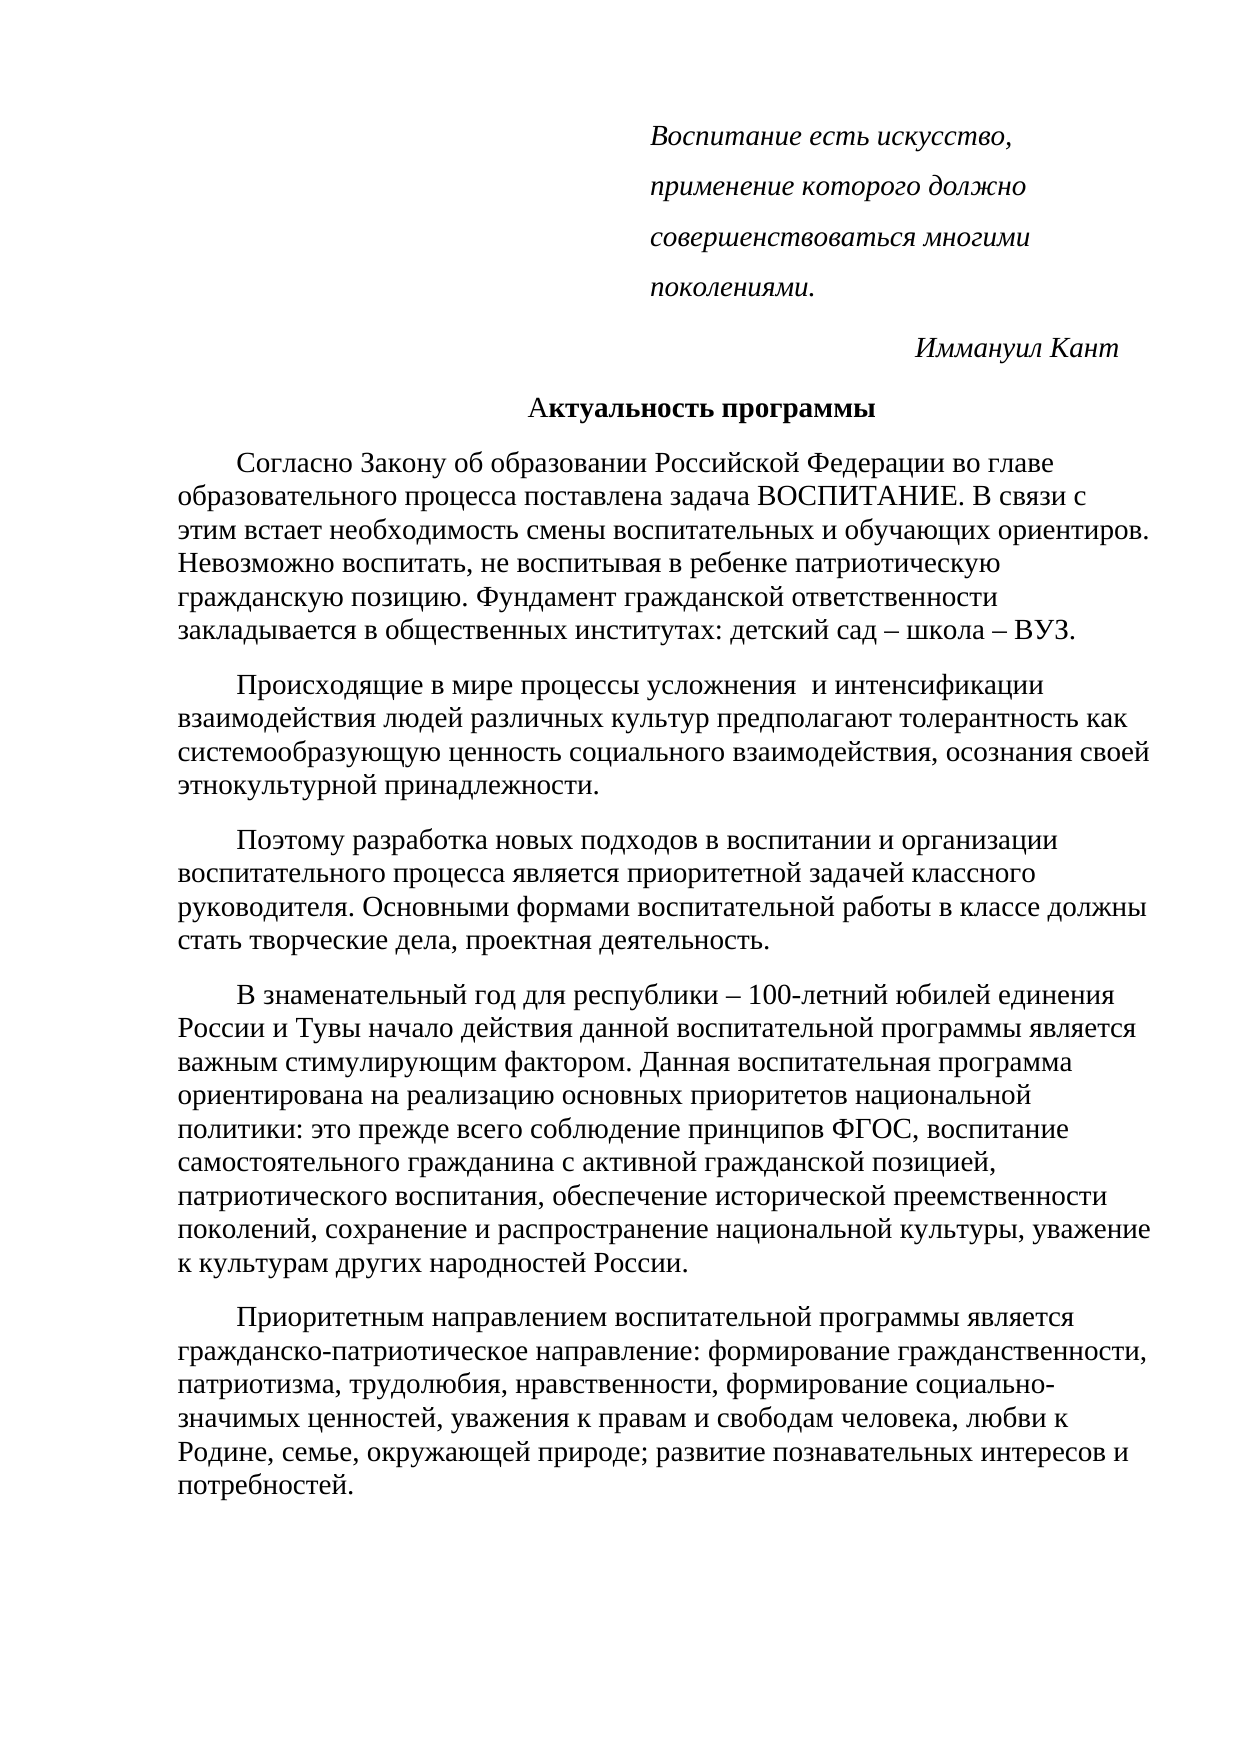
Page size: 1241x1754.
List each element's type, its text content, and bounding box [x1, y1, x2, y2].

text Приоритетным направлением воспитательной программы является гражданско-патриотическое направление: формирование гражданственности, патриотизма, трудолюбия, нравственности, формирование социально- значимых ценностей, уважения к правам и свободам человека, любви к Родине, семье, окружающей природе; развитие познавательных интересов и потребностей. [177, 1299, 1152, 1501]
text В знаменательный год для республики – 100-летний юбилей единения России и Тувы начало действия данной воспитательной программы является важным стимулирующим фактором. Данная воспитательная программа ориентирована на реализацию основных приоритетов национальной политики: это прежде всего соблюдение принципов ФГОС, воспитание самостоятельного гражданина с активной гражданской позицией, патриотического воспитания, обеспечение исторической преемственности поколений, сохранение и распространение национальной культуры, уважение к культурам других народностей России. [177, 977, 1152, 1279]
text Актуальность программы [177, 390, 1152, 424]
text Происходящие в мире процессы усложнения и интенсификации взаимодействия людей различных культур предполагают толерантность как системообразующую ценность социального взаимодействия, осознания своей этнокультурной принадлежности. [177, 667, 1152, 801]
text Поэтому разработка новых подходов в воспитании и организации воспитательного процесса является приоритетной задачей классного руководителя. Основными формами воспитательной работы в классе должны стать творческие дела, проектная деятельность. [177, 822, 1152, 956]
text Воспитание есть искусство, применение которого должно совершенствоваться многими поколениями. [650, 118, 1152, 303]
text Согласно Закону об образовании Российской Федерации во главе образовательного процесса поставлена задача ВОСПИТАНИЕ. В связи с этим встает необходимость смены воспитательных и обучающих ориентиров. Невозможно воспитать, не воспитывая в ребенке патриотическую гражданскую позицию. Фундамент гражданской ответственности закладывается в общественных институтах: детский сад – школа – ВУЗ. [177, 445, 1152, 646]
text Иммануил Кант [650, 330, 1152, 363]
